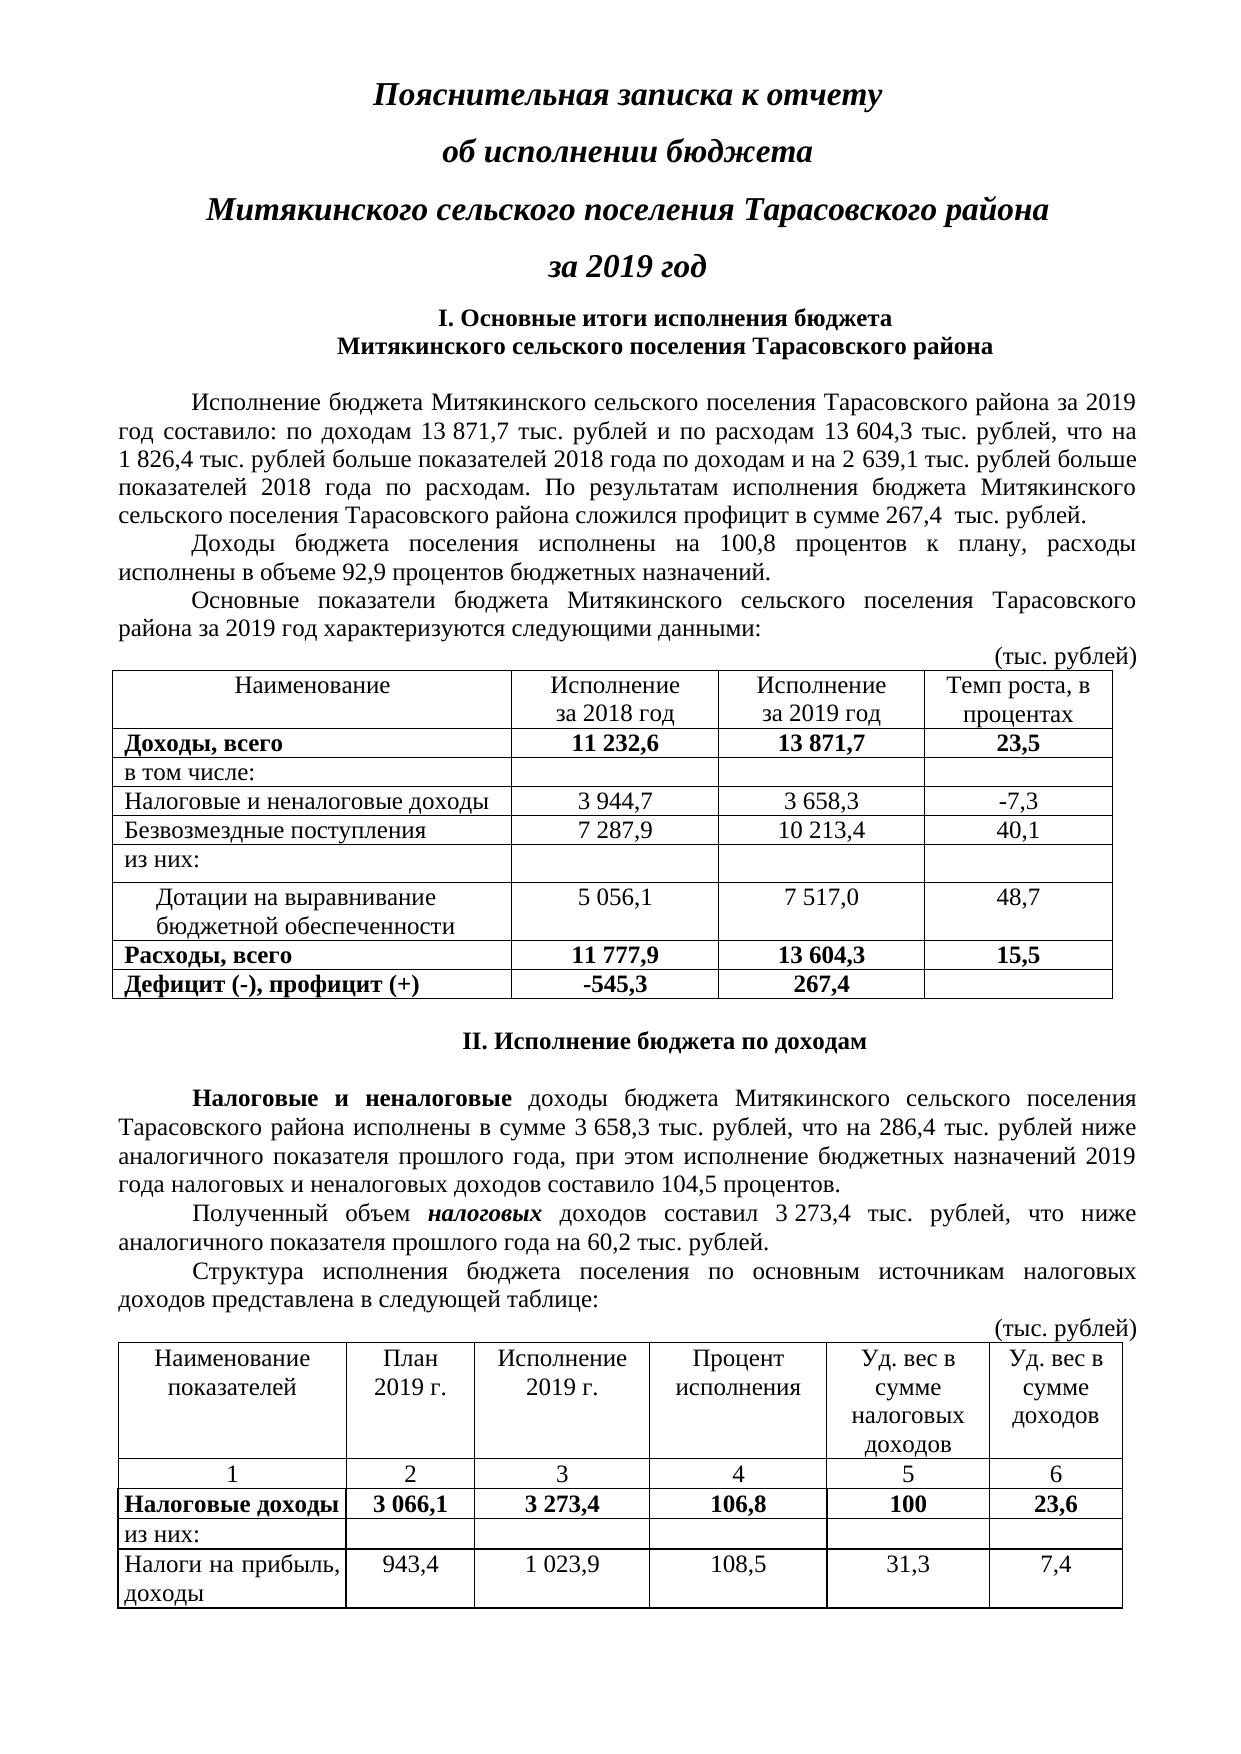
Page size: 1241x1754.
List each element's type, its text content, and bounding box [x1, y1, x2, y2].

table_cell [925, 970, 1112, 998]
table_cell из них: [119, 1519, 345, 1548]
table_cell [828, 1519, 989, 1548]
table_cell [512, 758, 718, 786]
table_cell 6 [990, 1459, 1122, 1488]
table_cell 31,3 [828, 1550, 989, 1607]
table_header Темп роста, в процентах [925, 671, 1112, 727]
table_cell [925, 758, 1112, 786]
table_header Уд. вес в сумме доходов [990, 1343, 1122, 1458]
table_cell Налоговые и неналоговые доходы [113, 787, 511, 815]
table_cell 3 944,7 [512, 787, 718, 815]
table_header Исполнение за 2019 год [719, 671, 924, 727]
text Доходы бюджета поселения исполнены на 100,8 процентов к плану, расходы исполнены в объеме 92,9 процентов бюджетных назначений. [118, 529, 1137, 586]
table_cell 267,4 [719, 970, 924, 998]
table_cell 13 604,3 [719, 941, 924, 969]
table_cell [475, 1519, 649, 1548]
table_cell 48,7 [925, 883, 1112, 939]
table_cell 23,6 [990, 1489, 1122, 1518]
table_cell 10 213,4 [719, 816, 924, 844]
text об исполнении бюджета [118, 131, 1137, 170]
table_cell 15,5 [925, 941, 1112, 969]
table_cell -545,3 [512, 970, 718, 998]
table_cell 11 777,9 [512, 941, 718, 969]
table_cell [650, 1519, 826, 1548]
table_cell 3 658,3 [719, 787, 924, 815]
table_cell 106,8 [650, 1489, 826, 1518]
table_cell Безвозмездные поступления [113, 816, 511, 844]
text за 2019 год [118, 246, 1137, 285]
table_cell 3 273,4 [475, 1489, 649, 1518]
text (тыс. рублей) [118, 1313, 1137, 1342]
text I. Основные итоги исполнения бюджета [118, 304, 1137, 332]
table_cell 943,4 [347, 1550, 474, 1607]
table_header Наименование [113, 671, 511, 727]
table_cell из них: [113, 845, 511, 882]
table_cell 11 232,6 [512, 729, 718, 757]
table_cell в том числе: [113, 758, 511, 786]
table_cell [719, 758, 924, 786]
table_cell Налоговые доходы [119, 1489, 345, 1518]
table_cell 4 [650, 1459, 826, 1488]
table_cell Доходы, всего [113, 729, 511, 757]
text Структура исполнения бюджета поселения по основным источникам налоговых доходов представлена в следующей таблице: [118, 1256, 1137, 1313]
table_cell [925, 845, 1112, 882]
table_cell 1 023,9 [475, 1550, 649, 1607]
table_cell Дотации на выравнивание бюджетной обеспеченности [113, 883, 511, 939]
table_cell 3 066,1 [347, 1489, 474, 1518]
table_cell 13 871,7 [719, 729, 924, 757]
text Митякинского сельского поселения Тарасовского района [118, 189, 1137, 227]
table_cell [719, 845, 924, 882]
table_header Процент исполнения [650, 1343, 826, 1458]
table_cell 1 [119, 1459, 346, 1488]
text Митякинского сельского поселения Тарасовского района [118, 332, 1137, 360]
table_cell 7 517,0 [719, 883, 924, 939]
table_cell 23,5 [925, 729, 1112, 757]
table_cell [512, 845, 718, 882]
text Исполнение бюджета Митякинского сельского поселения Тарасовского района за 2019 год составило: по доходам 13 871,7 тыс. рублей и по расходам 13 604,3 тыс. рублей, что на 1 826,4 тыс. рублей больше показателей 2018 года по доходам и на 2 639,1 тыс. рублей больше показателей 2018 года по расходам. По результатам исполнения бюджета Митякинского сельского поселения Тарасовского района сложился профицит в сумме 267,4 тыс. рублей. [118, 388, 1137, 529]
text II. Исполнение бюджета по доходам [118, 1027, 1137, 1055]
table_header Исполнение за 2018 год [512, 671, 718, 727]
table_header Наименование показателей [119, 1343, 346, 1458]
text Пояснительная записка к отчету [118, 74, 1137, 112]
text (тыс. рублей) [118, 642, 1137, 670]
table_cell Расходы, всего [113, 941, 511, 969]
table_cell [347, 1519, 474, 1548]
table_cell 108,5 [650, 1550, 826, 1607]
text Полученный объем налоговых доходов составил 3 273,4 тыс. рублей, что ниже аналогичного показателя прошлого года на 60,2 тыс. рублей. [118, 1198, 1137, 1256]
table_cell [990, 1519, 1122, 1548]
table_cell 7,4 [990, 1550, 1122, 1607]
table_cell 5 [827, 1459, 989, 1488]
table_cell Налоги на прибыль, доходы [119, 1550, 345, 1607]
table_cell Дефицит (-), профицит (+) [113, 970, 511, 998]
table_header Исполнение 2019 г. [475, 1343, 649, 1458]
table_cell 2 [347, 1459, 474, 1488]
text Налоговые и неналоговые доходы бюджета Митякинского сельского поселения Тарасовского района исполнены в сумме 3 658,3 тыс. рублей, что на 286,4 тыс. рублей ниже аналогичного показателя прошлого года, при этом исполнение бюджетных назначений 2019 года налоговых и неналоговых доходов составило 104,5 процентов. [118, 1083, 1137, 1198]
table_header План 2019 г. [347, 1343, 474, 1458]
table_cell -7,3 [925, 787, 1112, 815]
table_cell 40,1 [925, 816, 1112, 844]
table_cell 3 [475, 1459, 649, 1488]
table_header Уд. вес в сумме налоговых доходов [827, 1343, 989, 1458]
text Основные показатели бюджета Митякинского сельского поселения Тарасовского района за 2019 год характеризуются следующими данными: [118, 586, 1137, 642]
table_cell 7 287,9 [512, 816, 718, 844]
table_cell 100 [828, 1489, 989, 1518]
table_cell 5 056,1 [512, 883, 718, 939]
